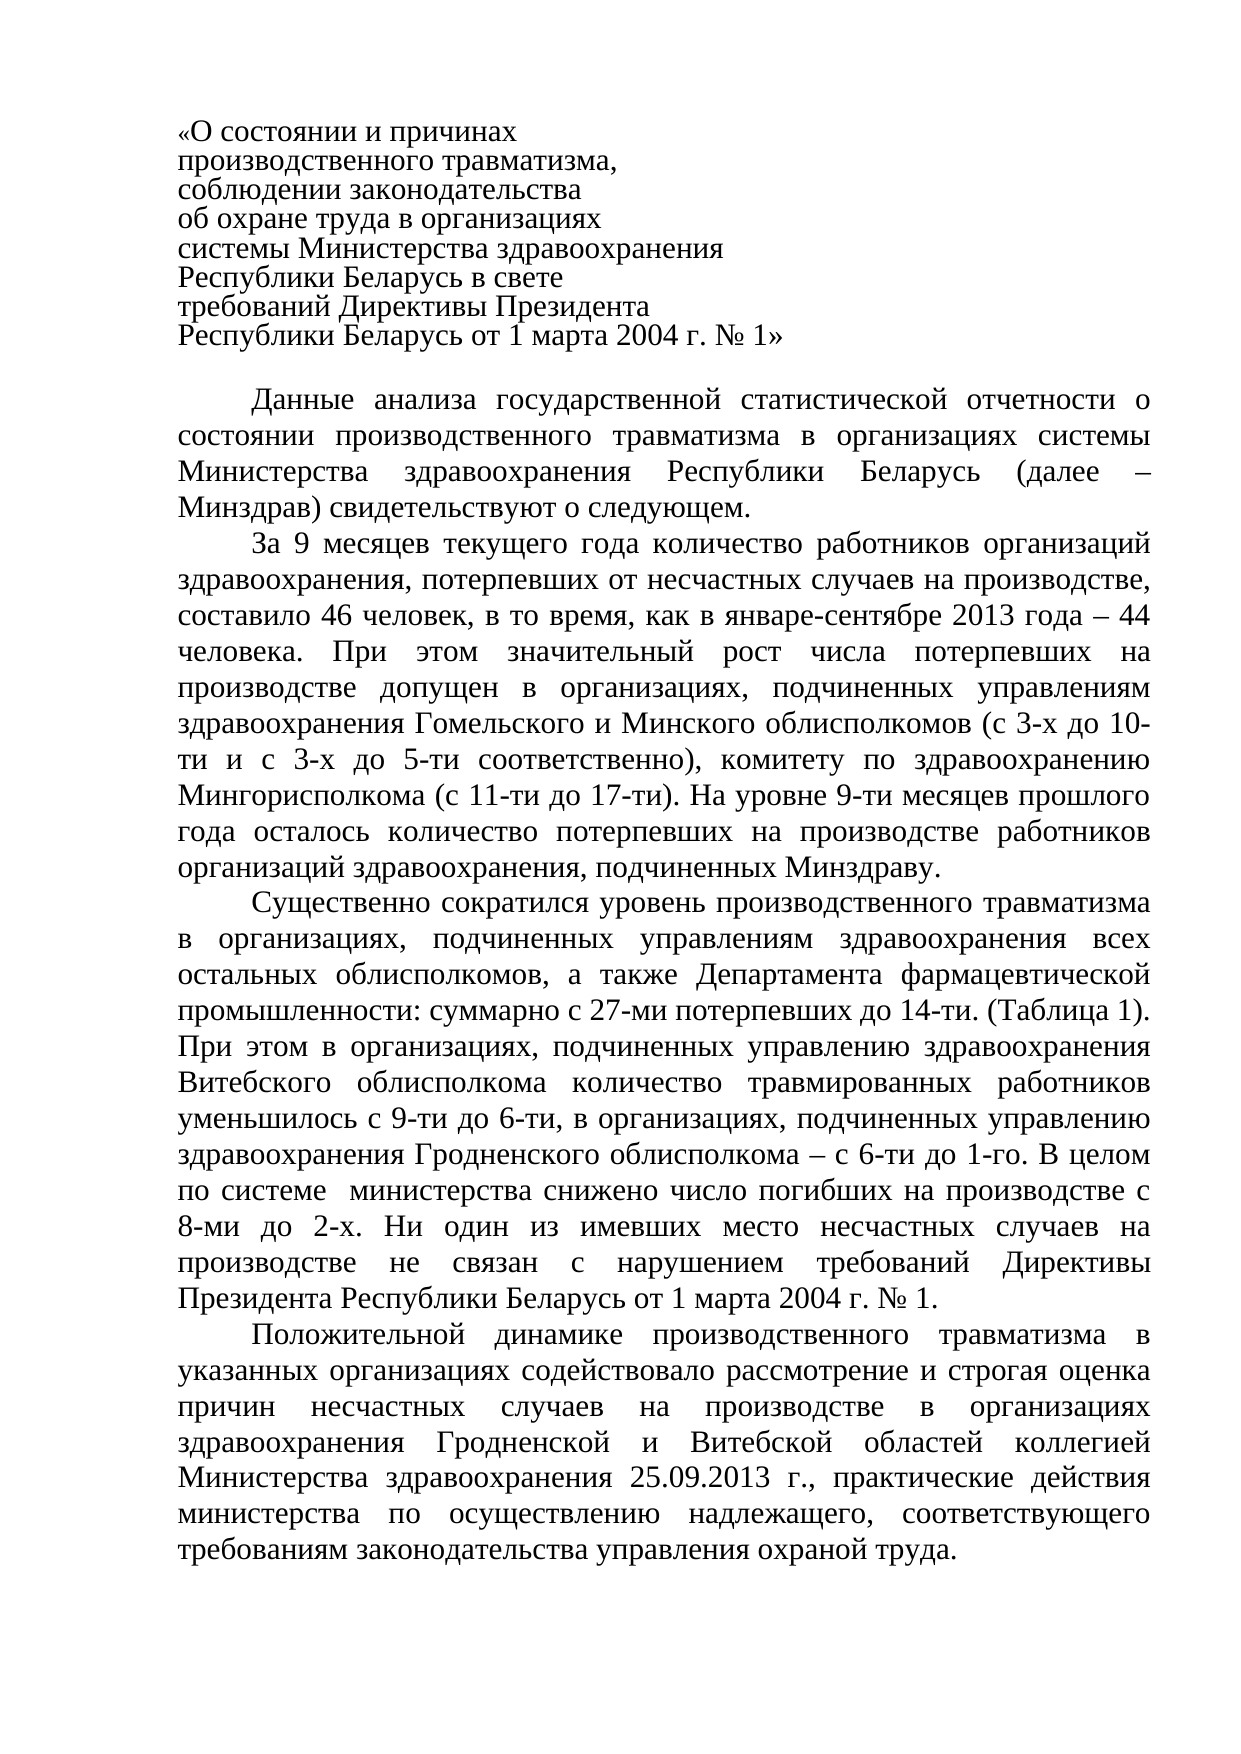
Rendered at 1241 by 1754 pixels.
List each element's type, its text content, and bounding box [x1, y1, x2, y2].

text За 9 месяцев текущего года количество работников организаций здравоохранения, потерпевших от несчастных случаев на производстве, составило 46 человек, в то время, как в январе-сентябре 2013 года – 44 человека. При этом значительный рост числа потерпевших на производстве допущен в организациях, подчиненных управлениям здравоохранения Гомельского и Минского облисполкомов (с 3-х до 10-ти и с 3-х до 5-ти соответственно), комитету по здравоохранению Мингорисполкома (с 11-ти до 17-ти). На уровне 9-ти месяцев прошлого года осталось количество потерпевших на производстве работников организаций здравоохранения, подчиненных Минздраву. [177, 524, 1152, 884]
text При этом в организациях, подчиненных управлению здравоохранения Витебского облисполкома количество травмированных работников уменьшилось с 9-ти до 6-ти, в организациях, подчиненных управлению здравоохранения Гродненского облисполкома – с 6-ти до 1-го. В целом по системе министерства снижено число погибших на производстве с 8-ми до 2-х. Ни один из имевших место несчастных случаев на производстве не связан с нарушением требований Директивы Президента Республики Беларусь от 1 марта . № 1. [177, 1027, 1152, 1315]
text об охране труда в организациях [177, 206, 1058, 235]
text производственного травматизма, [177, 147, 1058, 176]
text «О состоянии и причинах [177, 118, 1058, 147]
text Данные анализа государственной статистической отчетности о состоянии производственного травматизма в организациях системы Министерства здравоохранения Республики Беларусь (далее – Минздрав) свидетельствуют о следующем. [177, 381, 1152, 524]
text системы Министерства здравоохранения [177, 235, 1058, 264]
text Существенно сократился уровень производственного травматизма в организациях, подчиненных управлениям здравоохранения всех остальных облисполкомов, а также Департамента фармацевтической промышленности: суммарно с 27-ми потерпевших до 14-ти. (Таблица 1). [177, 884, 1152, 1027]
text Положительной динамике производственного травматизма в указанных организациях содействовало рассмотрение и строгая оценка причин несчастных случаев на производстве в организациях здравоохранения Гродненской и Витебской областей коллегией Министерства здравоохранения 25.09.2013 г., практические действия министерства по осуществлению надлежащего, соответствующего требованиям законодательства управления охраной труда. [177, 1315, 1152, 1567]
text Республики Беларусь в свете [177, 264, 1058, 293]
text соблюдении законодательства [177, 176, 1058, 206]
text требований Директивы Президента [177, 293, 1058, 322]
text Республики Беларусь от 1 марта . № 1» [177, 322, 1058, 351]
